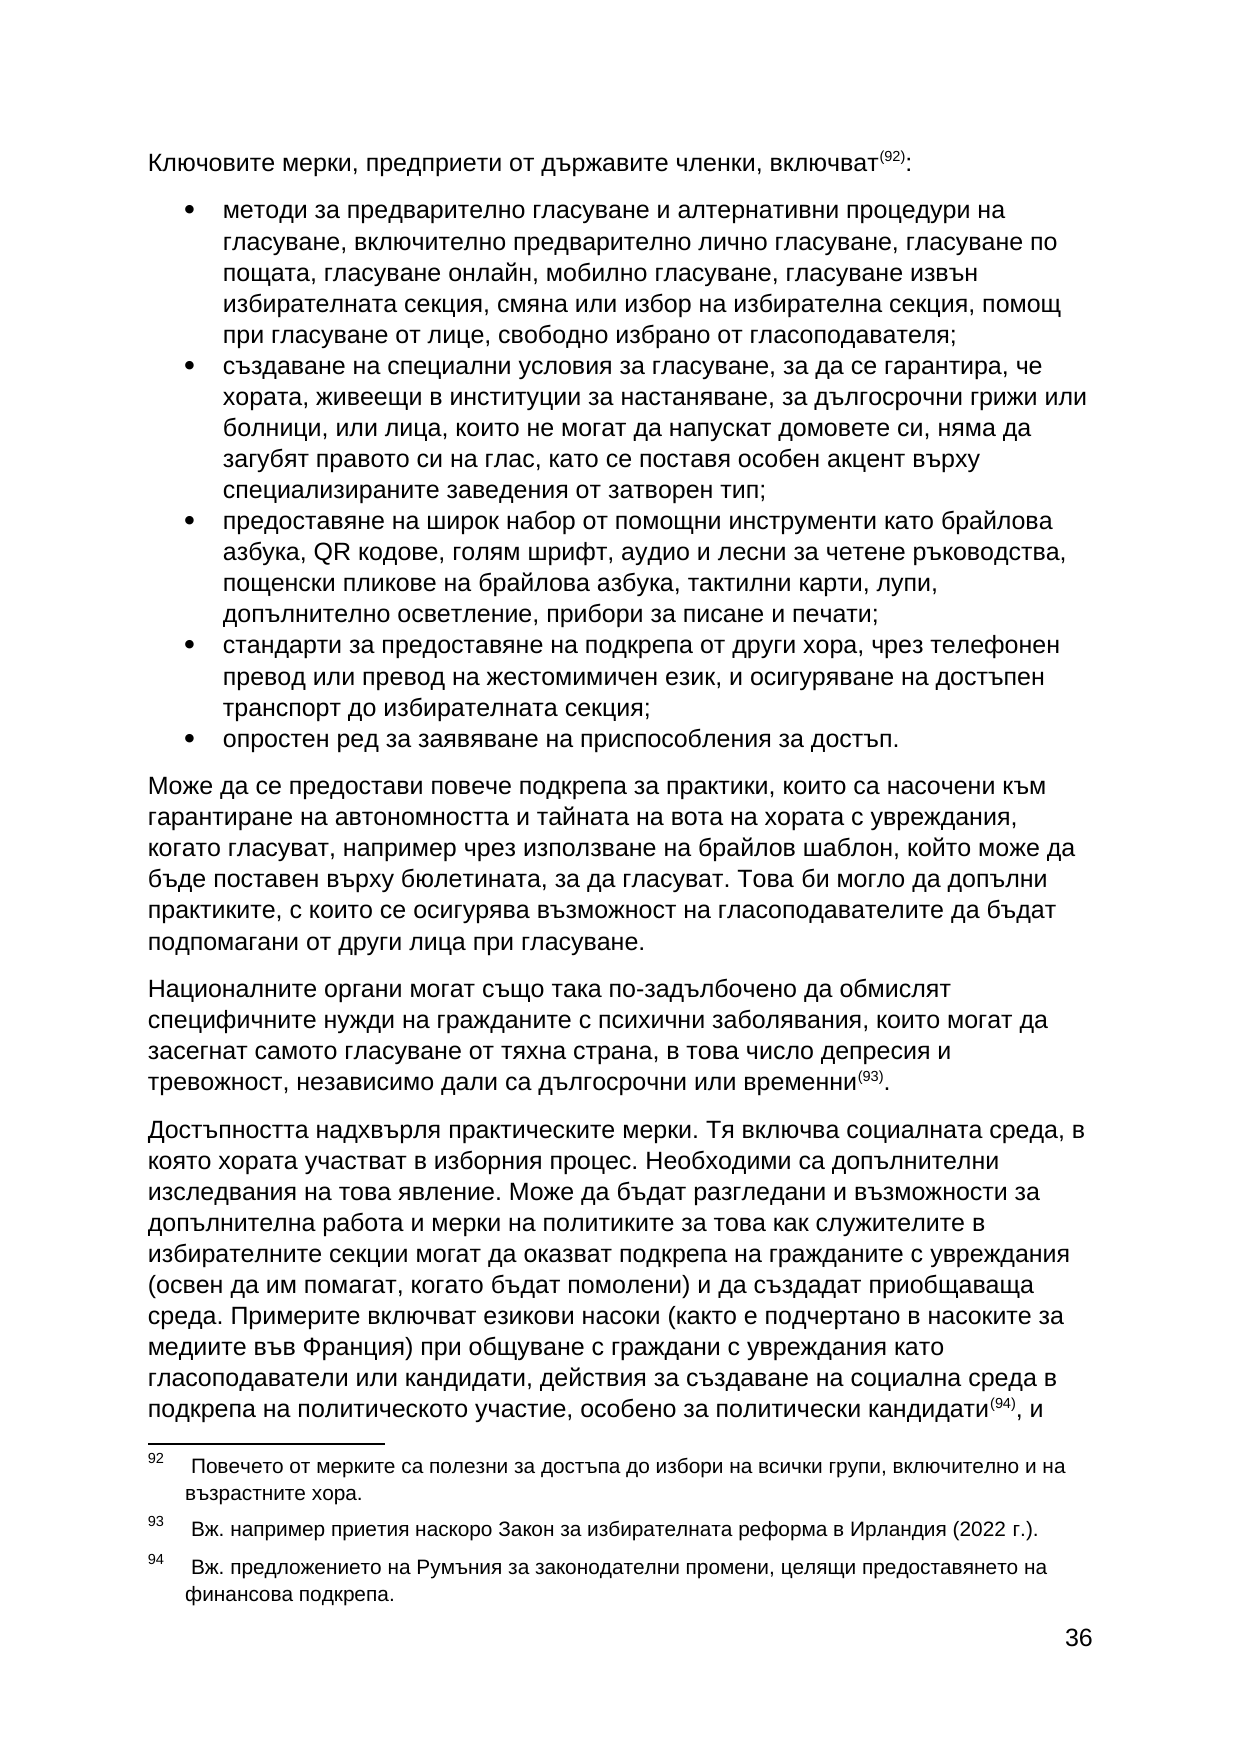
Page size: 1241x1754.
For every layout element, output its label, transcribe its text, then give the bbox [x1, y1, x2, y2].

list създаване на специални условия за гласуване, за да се гарантира, че хората, живеещи в институции за настаняване, за дългосрочни грижи или болници, или лица, които не могат да напускат домовете си, няма да загубят правото си на глас, като се поставя особен акцент върху специализираните заведения от затворен тип; [185, 351, 1092, 504]
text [148, 1115, 1092, 1423]
list опростен ред за заявяване на приспособления за достъп. [185, 723, 1092, 752]
list методи за предварително гласуване и алтернативни процедури на гласуване, включително предварително лично гласуване, гласуване по пощата, гласуване онлайн, мобилно гласуване, гласуване извън избирателната секция, смяна или избор на избирателна секция, помощ при гласуване от лице, свободно избрано от гласоподавателя; [185, 195, 1092, 348]
text Ключовите мерки, предприети от държавите членки, включват(): [148, 148, 1092, 176]
list предоставяне на широк набор от помощни инструменти като брайлова азбука, QR кодове, голям шрифт, аудио и лесни за четене ръководства, пощенски пликове на брайлова азбука, тактилни карти, лупи, допълнително осветление, прибори за писане и печати; [185, 506, 1092, 628]
text Може да се предостави повече подкрепа за практики, които са насочени към гарантиране на автономността и тайната на вота на хората с увреждания, когато гласуват, например чрез използване на брайлов шаблон, който може да бъде поставен върху бюлетината, за да гласуват. Това би могло да допълни практиките, с които се осигурява възможност на гласоподавателите да бъдат подпомагани от други лица при гласуване. [148, 771, 1092, 955]
list стандарти за предоставяне на подкрепа от други хора, чрез телефонен превод или превод на жестомимичен език, и осигуряване на достъпен транспорт до избирателната секция; [185, 630, 1092, 721]
text Националните органи могат също така по-задълбочено да обмислят специфичните нужди на гражданите с психични заболявания, които могат да засегнат самото гласуване от тяхна страна, в това число депресия и тревожност, независимо дали са дългосрочни или временни(). [148, 974, 1092, 1096]
